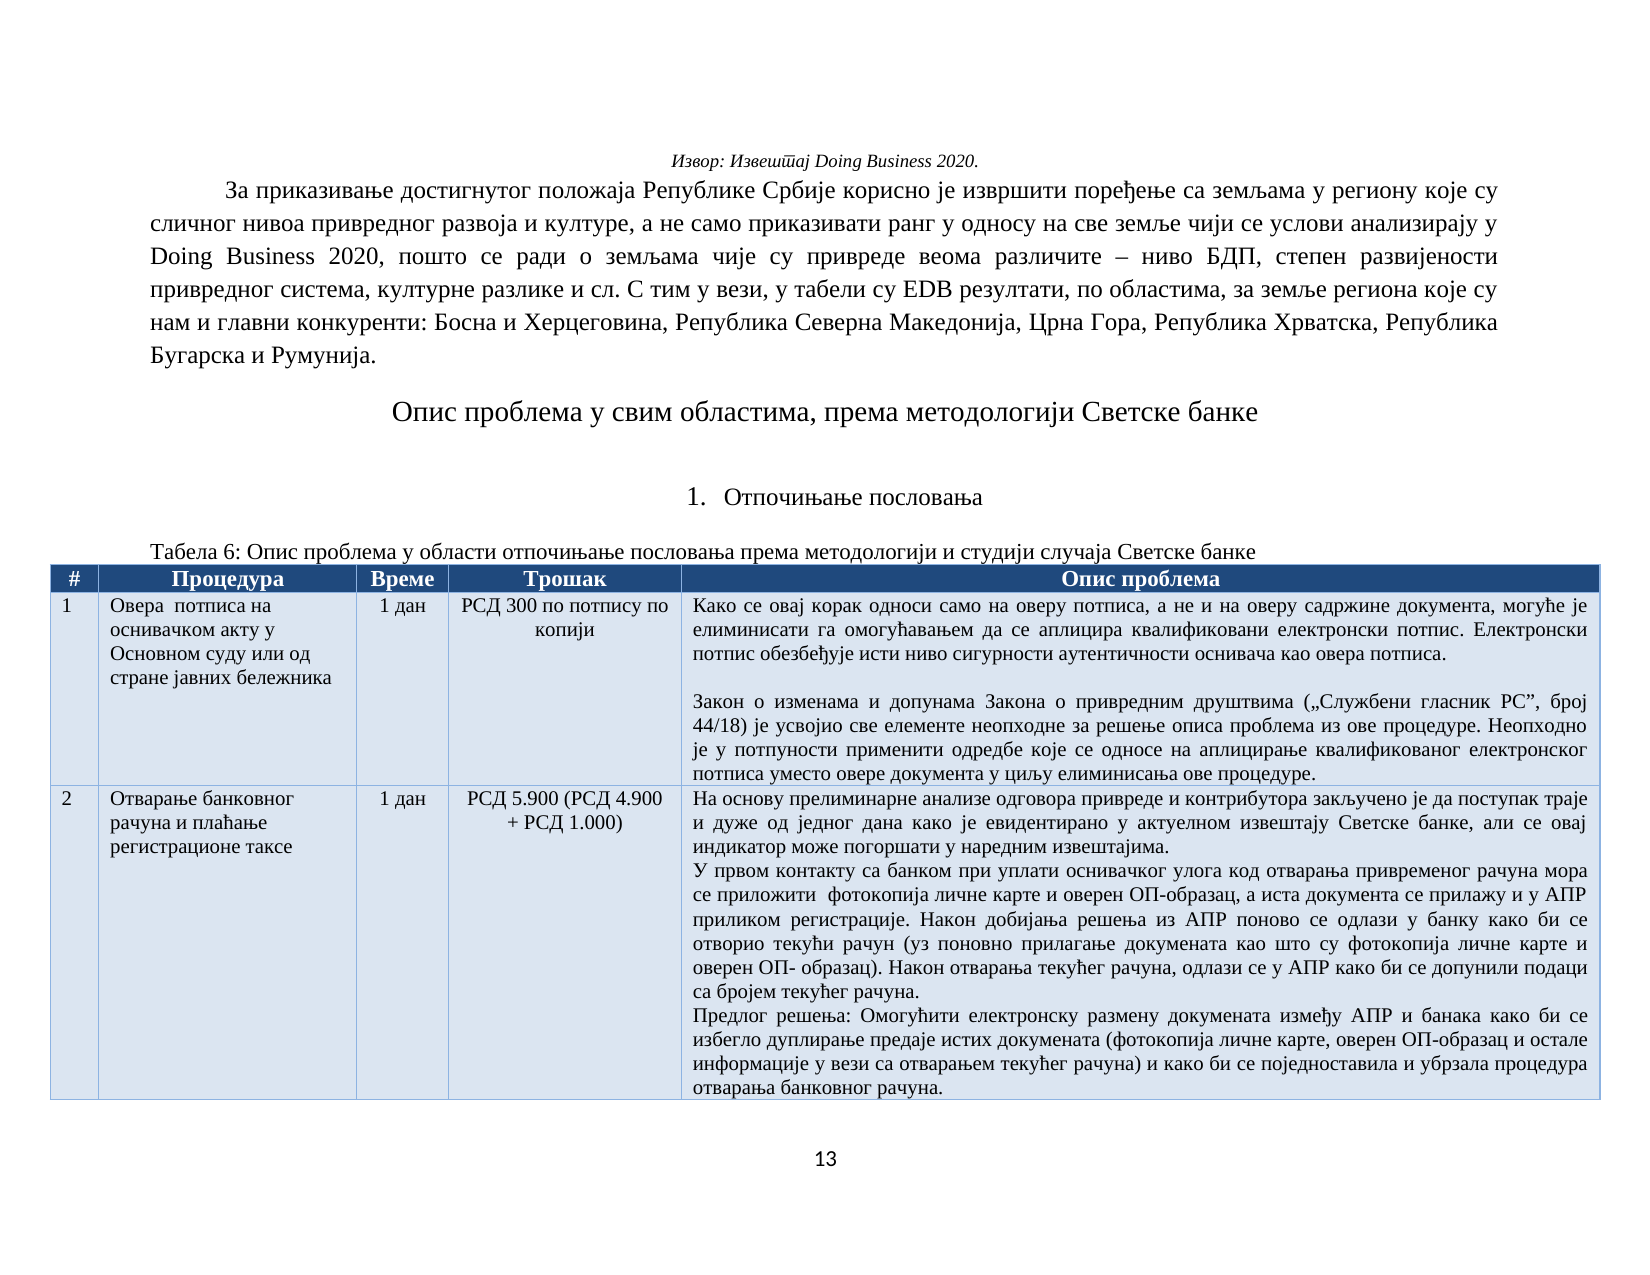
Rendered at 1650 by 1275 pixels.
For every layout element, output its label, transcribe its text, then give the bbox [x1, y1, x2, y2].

text За приказивање достигнутог положаја Републике Србије корисно је извршити поређење са земљама у региону које су сличног нивоа привредног развоја и културе, а не само приказивати ранг у односу на све земље чији се услови анализирају у Doing Business 2020, пошто се ради о земљама чије су привреде веома различите – ниво БДП, степен развијености привредног система, културне разлике и сл. С тим у вези, у табели су EDB резултати, по областима, за земље региона које су нам и главни конкуренти: Босна и Херцеговина, Република Северна Македонија, Црна Гора, Република Хрватска, Република Бугарска и Румунија. [150, 175, 1500, 369]
table_header # [51, 565, 98, 592]
table_cell Како се овај корак односи само на оверу потписа, а не и на оверу садржине документа, могуће је елиминисати га омогућавањем да се аплицира квалификовани електронски потпис. Електронски потпис обезбеђује исти ниво сигурности аутентичности оснивача као овера потписа. Закон о изменама и допунама Закона о привредним друштвима („Службени гласник РСˮ, број 44/18) је усвојио све елементе неопходне за решење описа проблема из ове процедуре. Неопходно је у потпуности применити одредбе које се односе на аплицирање квалификованог електронског потписа уместо овере документа у циљу елиминисања ове процедуре. [682, 593, 1599, 785]
table_header Процедура [99, 565, 356, 592]
table_header Време [357, 565, 448, 592]
table_cell РСД 5.900 (РСД 4.900 + РСД 1.000) [449, 786, 681, 1099]
table_cell 1 дан [357, 786, 448, 1099]
subtitle Отпочињање пословања [169, 480, 1500, 511]
table_cell На основу прелиминарне анализе одговора привреде и контрибутора закључено је да поступак траје и дуже од једног дана како је евидентирано у актуелном извештају Светске банке, али се овај индикатор може погоршати у наредним извештајима. У првом контакту са банком при уплати оснивачког улога код отварања привременог рачуна мора се приложити фотокопија личне карте и оверен ОП-образац, а иста документа се прилажу и у АПР приликом регистрације. Након добијања решења из АПР поново се одлази у банку како би се отворио текући рачун (уз поновно прилагање докумената као што су фотокопија личне карте и оверен ОП- образац). Након отварања текућег рачуна, одлази се у АПР како би се допунили подаци са бројем текућег рачуна. Предлог решења: Oмогућити електронску размену докумената између АПР и банака како би се избегло дуплирање предаје истих докумената (фотокопија личне карте, оверен ОП-образац и остале информације у вези са отварањем текућег рачуна) и како би се поједноставила и убрзала процедура отварања банковног рачуна. [682, 786, 1599, 1099]
table_cell 1 дан [357, 593, 448, 785]
text Извор: Извештај Doing Business 2020. [150, 150, 1500, 172]
table_cell Овера потписа на оснивачком акту у Основном суду или од стране јавних бележника [99, 593, 356, 785]
text Табела 6: Опис проблема у области отпочињање пословања према методологији и студији случаја Светске банке [150, 538, 1500, 564]
table_cell РСД 300 по потпису по копији [449, 593, 681, 785]
table_header Трошак [449, 565, 681, 592]
subtitle Опис проблема у свим областима, према методологији Светске банке [150, 394, 1500, 427]
table_header Опис проблема [682, 565, 1599, 592]
table_cell Отварање банковног рачуна и плаћање регистрационе таксе [99, 786, 356, 1099]
table_cell 1 [51, 593, 98, 785]
table_cell 2 [51, 786, 98, 1099]
